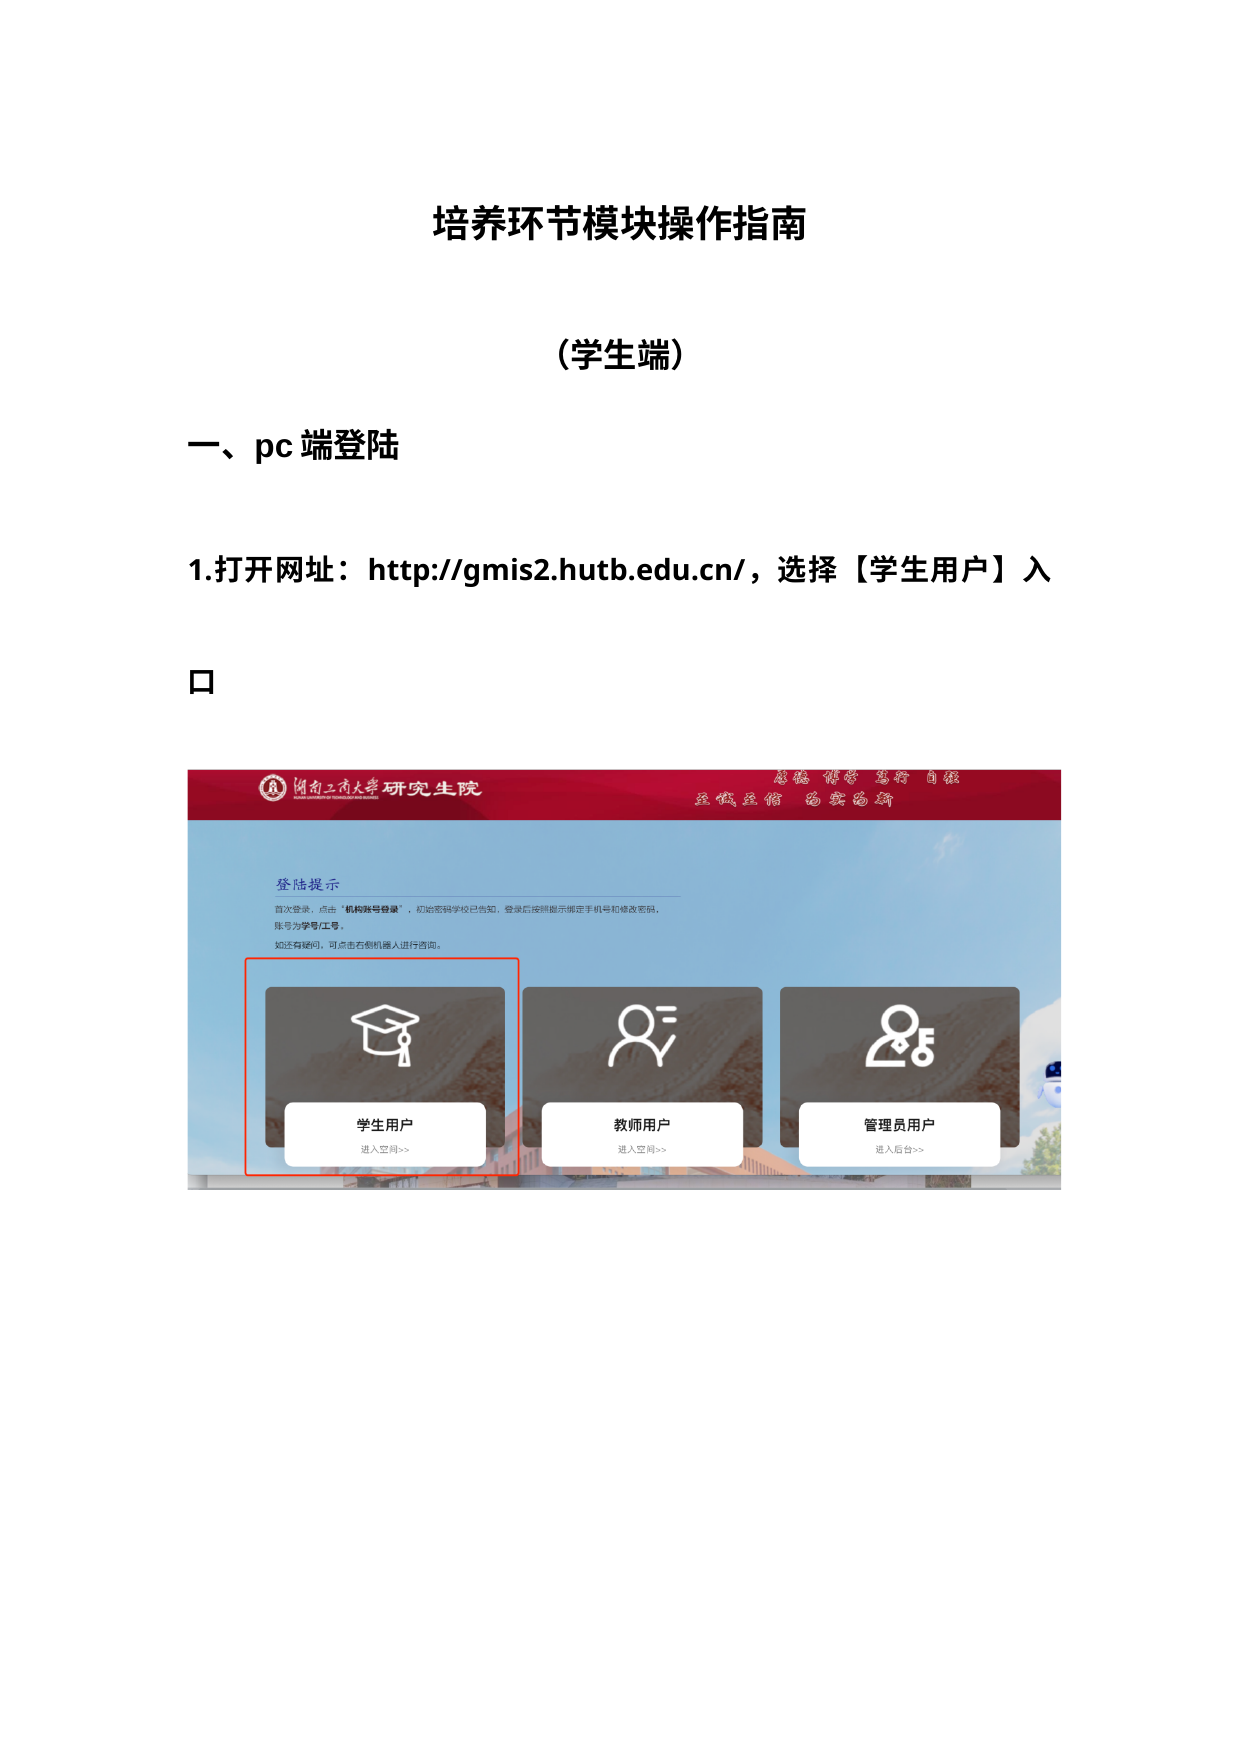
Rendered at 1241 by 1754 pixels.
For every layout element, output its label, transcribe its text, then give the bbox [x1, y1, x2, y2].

subtitle 培养环节模块操作指南 [187, 189, 1053, 254]
picture [187, 769, 1062, 1190]
text （学生端） [187, 320, 1053, 385]
subtitle 一、pc端登陆 [187, 412, 1053, 477]
subtitle 1.打开网址：http://gmis2.hutb.edu.cn/，选择【学生用户】入口 [187, 537, 1053, 714]
